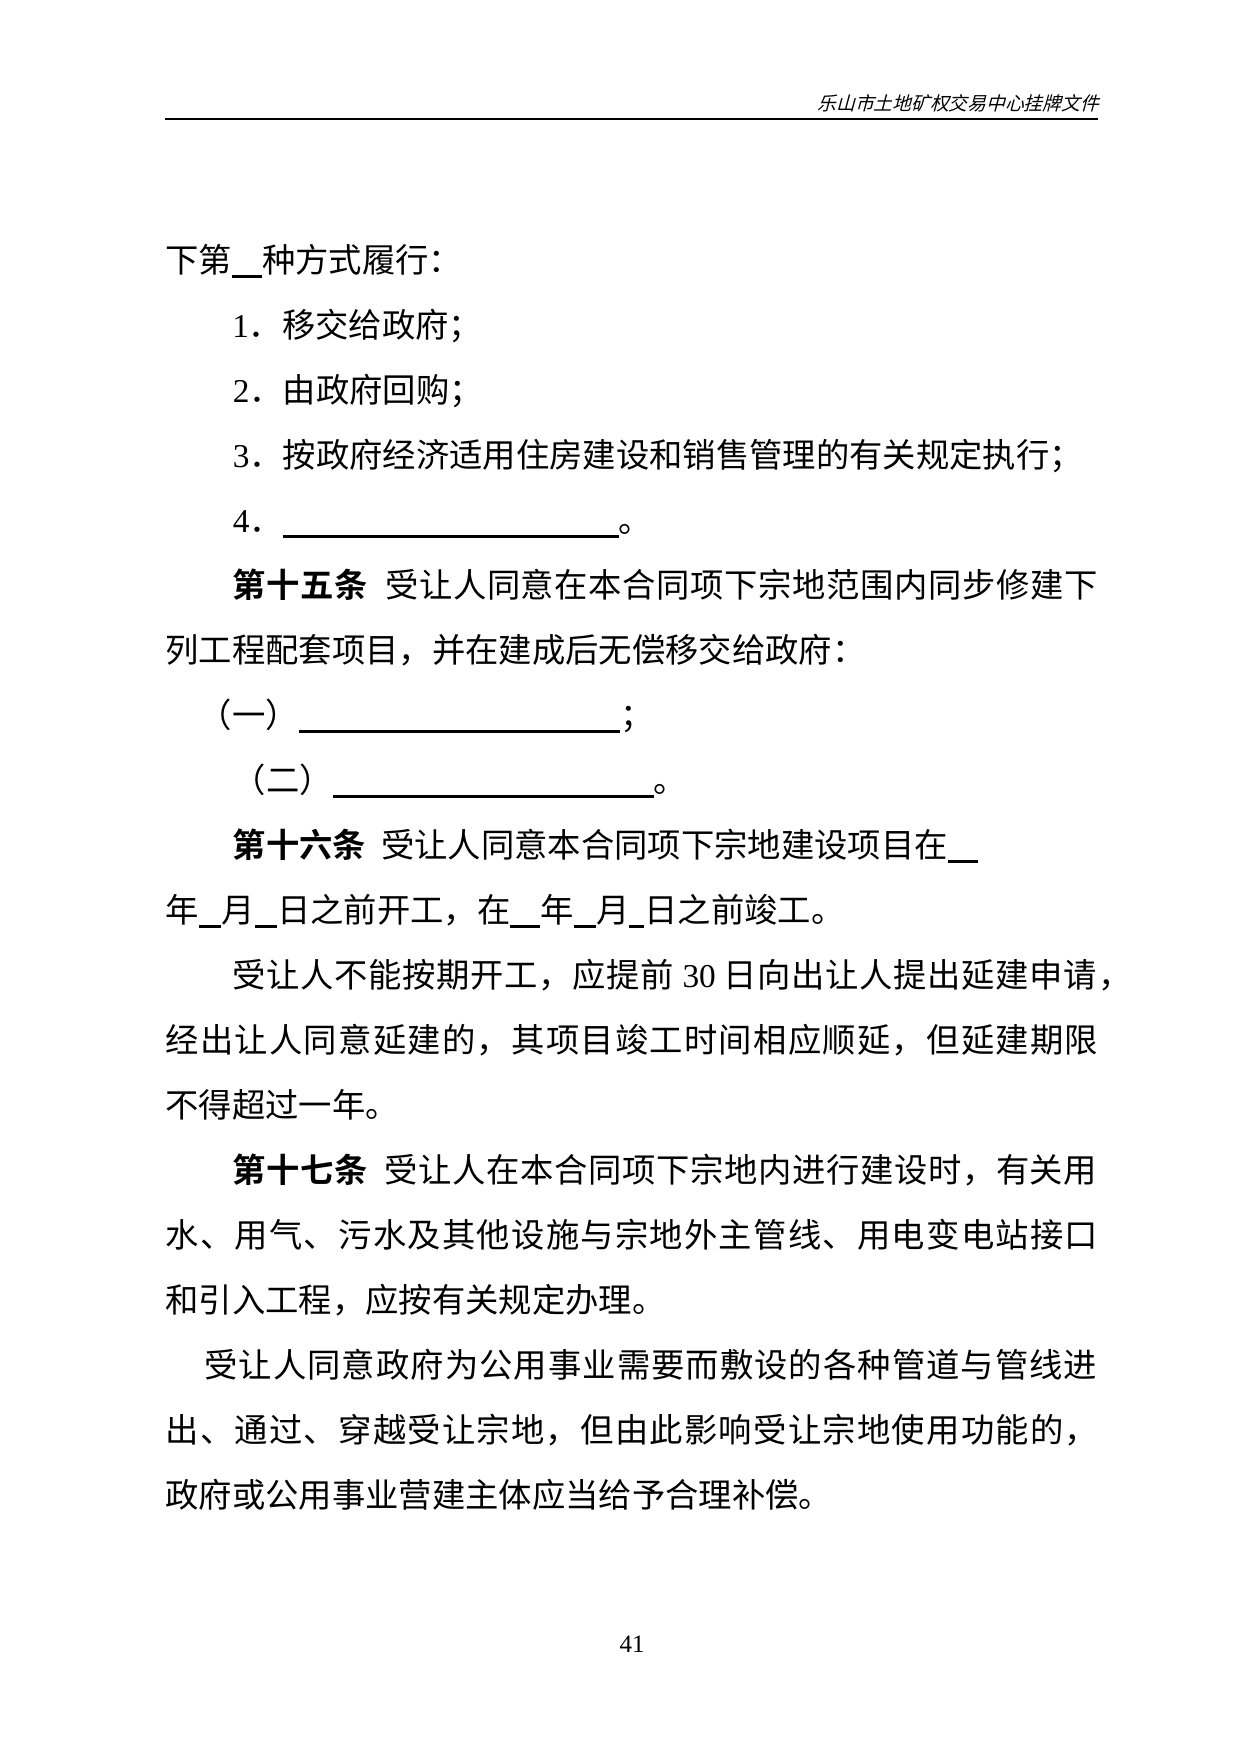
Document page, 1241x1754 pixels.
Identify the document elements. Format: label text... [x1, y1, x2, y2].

text 第十六条 受让人同意本合同项下宗地建设项目在 [165, 811, 1098, 876]
text 第十七条 受让人在本合同项下宗地内进行建设时，有关用水、用气、污水及其他设施与宗地外主管线、用电变电站接口和引入工程，应按有关规定办理。 [165, 1136, 1098, 1331]
text 受让人同意政府为公用事业需要而敷设的各种管道与管线进出、通过、穿越受让宗地，但由此影响受让宗地使用功能的，政府或公用事业营建主体应当给予合理补偿。 [165, 1331, 1098, 1526]
text 1．移交给政府； [165, 291, 1098, 356]
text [165, 226, 1098, 291]
text 4． 。 [165, 486, 1098, 551]
text 年 月 日之前开工，在 年 月 日之前竣工。 [165, 876, 1098, 941]
text （一） ； [165, 681, 1098, 746]
text 第十五条 受让人同意在本合同项下宗地范围内同步修建下列工程配套项目，并在建成后无偿移交给政府： [165, 551, 1098, 681]
text 2．由政府回购； [165, 356, 1098, 421]
text （二） 。 [165, 746, 1098, 811]
text 3．按政府经济适用住房建设和销售管理的有关规定执行； [165, 421, 1098, 486]
text 受让人不能按期开工，应提前30日向出让人提出延建申请，经出让人同意延建的，其项目竣工时间相应顺延，但延建期限不得超过一年。 [165, 941, 1098, 1136]
